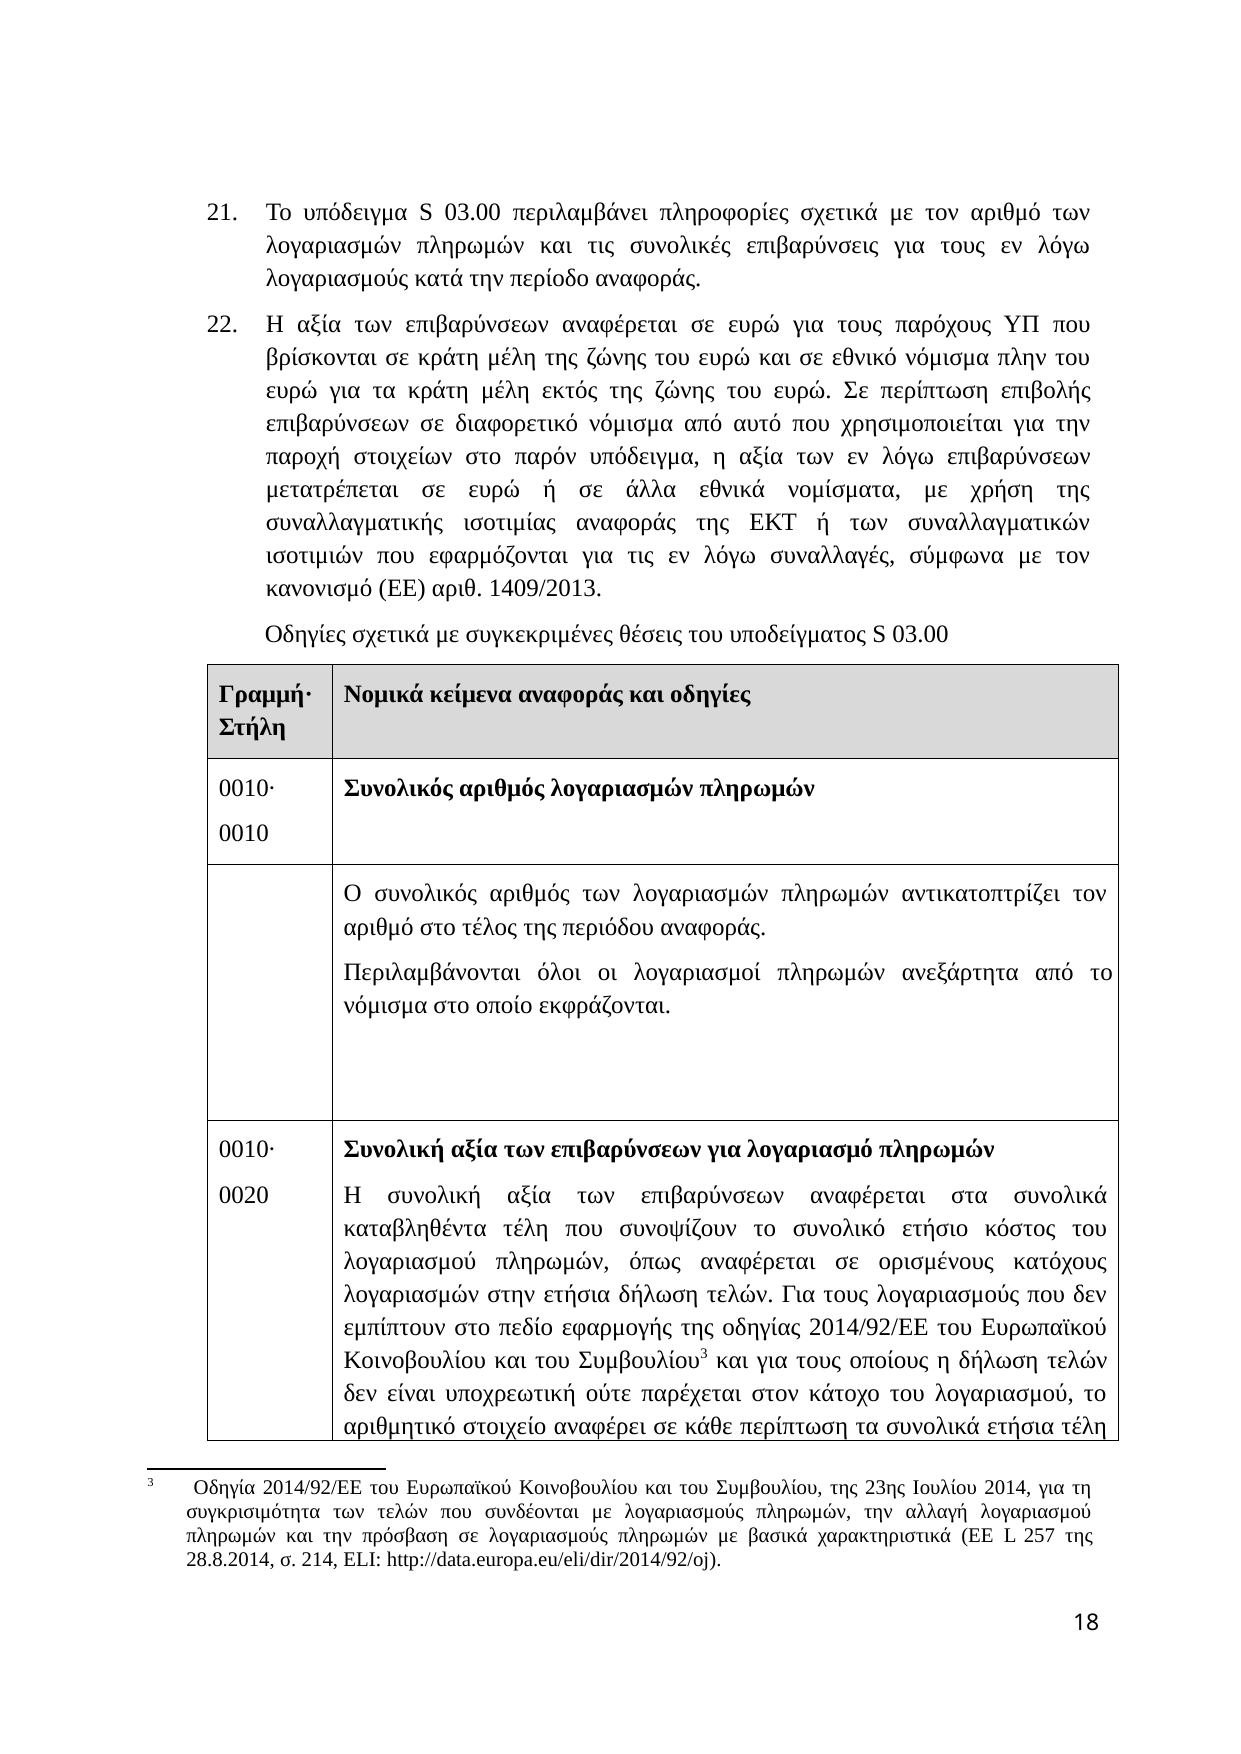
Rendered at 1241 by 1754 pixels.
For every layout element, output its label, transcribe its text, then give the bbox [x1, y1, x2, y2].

table_cell 0010· 0020 [208, 1121, 332, 1440]
list Η αξία των επιβαρύνσεων αναφέρεται σε ευρώ για τους παρόχους ΥΠ που βρίσκονται σε κράτη μέλη της ζώνης του ευρώ και σε εθνικό νόμισμα πλην του ευρώ για τα κράτη μέλη εκτός της ζώνης του ευρώ. Σε περίπτωση επιβολής επιβαρύνσεων σε διαφορετικό νόμισμα από αυτό που χρησιμοποιείται για την παροχή στοιχείων στο παρόν υπόδειγμα, η αξία των εν λόγω επιβαρύνσεων μετατρέπεται σε ευρώ ή σε άλλα εθνικά νομίσματα, με χρήση της συναλλαγματικής ισοτιμίας αναφοράς της ΕΚΤ ή των συναλλαγματικών ισοτιμιών που εφαρμόζονται για τις εν λόγω συναλλαγές, σύμφωνα με τον κανονισμό (ΕΕ) αριθ. 1409/2013. [207, 309, 1091, 602]
table_cell 0010· 0010 [208, 759, 332, 864]
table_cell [333, 1121, 1118, 1440]
table_cell [208, 865, 332, 1120]
table_cell Συνολικός αριθμός λογαριασμών πληρωμών [333, 759, 1118, 864]
list Το υπόδειγμα S 03.00 περιλαμβάνει πληροφορίες σχετικά με τον αριθμό των λογαριασμών πληρωμών και τις συνολικές επιβαρύνσεις για τους εν λόγω λογαριασμούς κατά την περίοδο αναφοράς. [207, 197, 1091, 292]
table_cell Ο συνολικός αριθμός των λογαριασμών πληρωμών αντικατοπτρίζει τον αριθμό στο τέλος της περιόδου αναφοράς. Περιλαμβάνονται όλοι οι λογαριασμοί πληρωμών ανεξάρτητα από το νόμισμα στο οποίο εκφράζονται. [333, 865, 1118, 1120]
text Οδηγίες σχετικά με συγκεκριμένες θέσεις του υποδείγματος S 03.00 [264, 619, 1092, 647]
table_header Νομικά κείμενα αναφοράς και οδηγίες [333, 665, 1118, 758]
table_header Γραμμή· Στήλη [208, 665, 332, 758]
